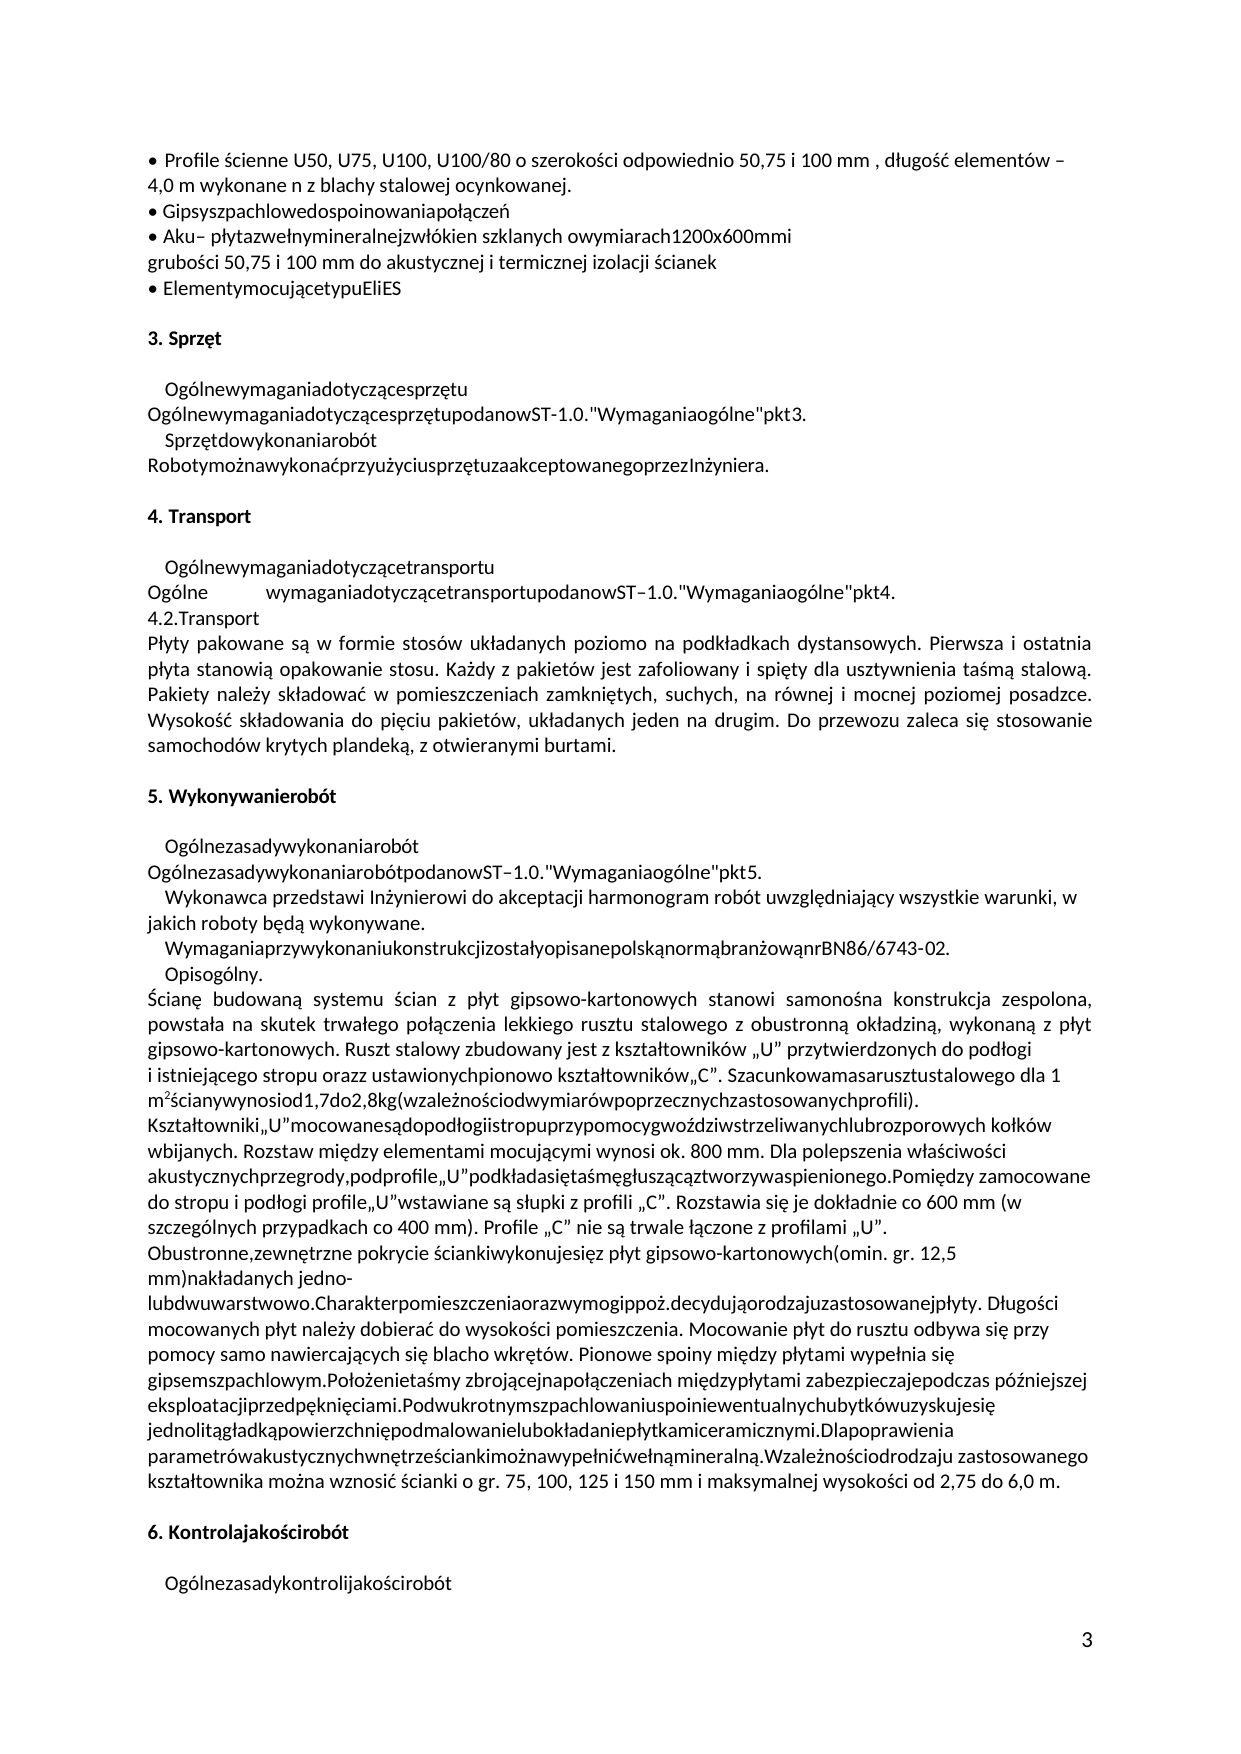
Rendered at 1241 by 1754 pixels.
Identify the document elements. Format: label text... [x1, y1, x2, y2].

text Ogólne wymaganiadotyczącetransportupodanowST–1.0."Wymaganiaogólne"pkt4. 4.2.Transport [147, 579, 896, 630]
list Aku– płytazwełnymineralnejzwłókien szklanych owymiarach1200x600mmi grubości 50,75 i 100 mm do akustycznej i termicznej izolacji ścianek [147, 224, 851, 274]
list Ogólnewymaganiadotyczącetransportu [147, 554, 1157, 579]
text i istniejącego stropu orazz ustawionychpionowo kształtowników„C”. Szacunkowamasarusztustalowego dla 1 m2ścianywynosiod1,7do2,8kg(wzależnościodwymiarówpoprzecznychzastosowanychprofili). Kształtowniki„U”mocowanesądopodłogiistropuprzypomocygwoździwstrzeliwanychlubrozporowych kołków wbijanych. Rozstaw między elementami mocującymi wynosi ok. 800 mm. Dla polepszenia właściwości akustycznychprzegrody,podprofile„U”podkładasiętaśmęgłuszącąztworzywaspienionego.Pomiędzy zamocowane do stropu i podłogi profile„U”wstawiane są słupki z profili „C”. Rozstawia się je dokładnie co 600 mm (w szczególnych przypadkach co 400 mm). Profile „C” nie są trwale łączone z profilami „U”. Obustronne,zewnętrzne pokrycie ściankiwykonujesięz płyt gipsowo-kartonowych(omin. gr. 12,5 mm)nakładanych jedno- lubdwuwarstwowo.Charakterpomieszczeniaorazwymogippoż.decydująorodzajuzastosowanejpłyty. Długości mocowanych płyt należy dobierać do wysokości pomieszczenia. Mocowanie płyt do rusztu odbywa się przy pomocy samo nawiercających się blacho wkrętów. Pionowe spoiny między płytami wypełnia się gipsemszpachlowym.Położenietaśmy zbrojącejnapołączeniach międzypłytami zabezpieczajepodczas późniejszej eksploatacjiprzedpęknięciami.Podwukrotnymszpachlowaniuspoiniewentualnychubytkówuzyskujesię jednolitągładkąpowierzchniępodmalowanielubokładaniepłytkamiceramicznymi.Dlapoprawienia parametrówakustycznychwnętrześciankimożnawypełnićwełnąmineralną.Wzależnościodrodzaju zastosowanego kształtownika można wznosić ścianki o gr. 75, 100, 125 i 150 mm i maksymalnej wysokości od 2,75 do 6,0 m. [147, 1062, 1094, 1494]
text OgólnewymaganiadotyczącesprzętupodanowST-1.0."Wymaganiaogólne"pkt3. [147, 402, 1157, 427]
list Opisogólny. [147, 961, 1157, 986]
text Ścianę budowaną systemu ścian z płyt gipsowo-kartonowych stanowi samonośna konstrukcja zespolona, powstała na skutek trwałego połączenia lekkiego rusztu stalowego z obustronną okładziną, wykonaną z płyt gipsowo-kartonowych. Ruszt stalowy zbudowany jest z kształtowników „U” przytwierdzonych do podłogi [147, 987, 1094, 1061]
list Sprzętdowykonaniarobót [147, 427, 1157, 453]
list Ogólnezasadywykonaniarobót [147, 833, 1157, 859]
list Profile ścienne U50, U75, U100, U100/80 o szerokości odpowiednio 50,75 i 100 mm , długość elementów – 4,0 m wykonane n z blachy stalowej ocynkowanej. [147, 147, 1094, 198]
list Transport [147, 503, 1157, 528]
list Ogólnezasadykontrolijakościrobót [147, 1570, 1157, 1596]
list Wykonywanierobót [147, 783, 1157, 808]
text OgólnezasadywykonaniarobótpodanowST–1.0."Wymaganiaogólne"pkt5. [147, 859, 1157, 884]
text Płyty pakowane są w formie stosów układanych poziomo na podkładkach dystansowych. Pierwsza i ostatnia płyta stanowią opakowanie stosu. Każdy z pakietów jest zafoliowany i spięty dla usztywnienia taśmą stalową. Pakiety należy składować w pomieszczeniach zamkniętych, suchych, na równej i mocnej poziomej posadzce. Wysokość składowania do pięciu pakietów, układanych jeden na drugim. Do przewozu zaleca się stosowanie samochodów krytych plandeką, z otwieranymi burtami. [147, 631, 1094, 758]
list Wykonawca przedstawi Inżynierowi do akceptacji harmonogram robót uwzględniający wszystkie warunki, w jakich roboty będą wykonywane. [147, 884, 1094, 935]
list Sprzęt [147, 325, 1157, 351]
list Gipsyszpachlowedospoinowaniapołączeń [147, 198, 1157, 224]
text RobotymożnawykonaćprzyużyciusprzętuzaakceptowanegoprzezInżyniera. [147, 453, 1157, 478]
list Kontrolajakościrobót [147, 1519, 1157, 1545]
list WymaganiaprzywykonaniukonstrukcjizostałyopisanepolskąnormąbranżowąnrBN86/6743-02. [147, 935, 1157, 961]
list Ogólnewymaganiadotyczącesprzętu [147, 376, 1157, 402]
list ElementymocującetypuEliES [147, 275, 1157, 300]
